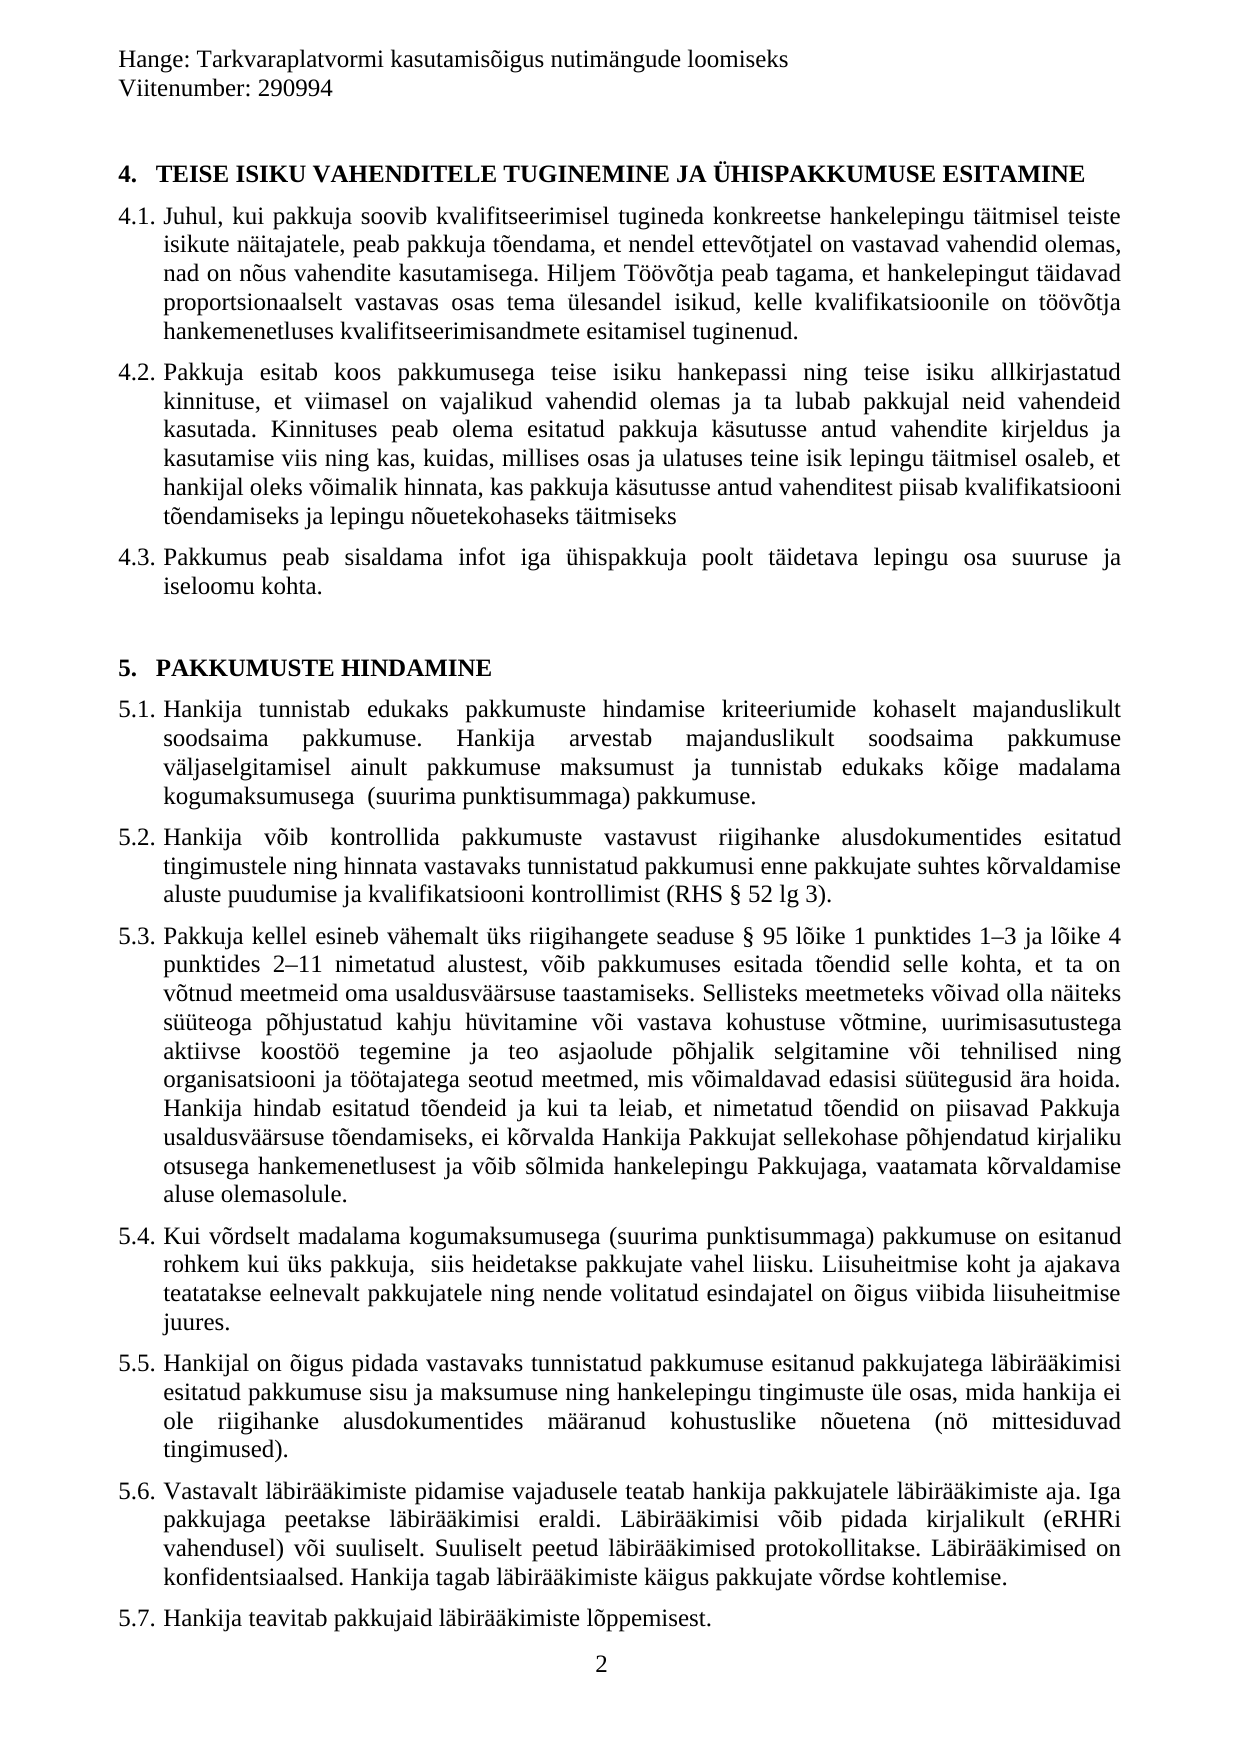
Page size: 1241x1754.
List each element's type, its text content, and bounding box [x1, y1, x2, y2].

text Vastavalt läbirääkimiste pidamise vajadusele teatab hankija pakkujatele läbirääkimiste aja. Iga pakkujaga peetakse läbirääkimisi eraldi. Läbirääkimisi võib pidada kirjalikult (eRHRi vahendusel) või suuliselt. Suuliselt peetud läbirääkimised protokollitakse. Läbirääkimised on konfidentsiaalsed. Hankija tagab läbirääkimiste käigus pakkujate võrdse kohtlemise. [118, 1476, 1122, 1591]
text Pakkumus peab sisaldama infot iga ühispakkuja poolt täidetava lepingu osa suuruse ja iseloomu kohta. [118, 542, 1122, 599]
text Pakkuja kellel esineb vähemalt üks riigihangete seaduse § 95 lõike 1 punktides 1–3 ja lõike 4 punktides 2–11 nimetatud alustest, võib pakkumuses esitada tõendid selle kohta, et ta on võtnud meetmeid oma usaldusväärsuse taastamiseks. Sellisteks meetmeteks võivad olla näiteks süüteoga põhjustatud kahju hüvitamine või vastava kohustuse võtmine, uurimisasutustega aktiivse koostöö tegemine ja teo asjaolude põhjalik selgitamine või tehnilised ning organisatsiooni ja töötajatega seotud meetmed, mis võimaldavad edasisi süütegusid ära hoida. Hankija hindab esitatud tõendeid ja kui ta leiab, et nimetatud tõendid on piisavad Pakkuja usaldusväärsuse tõendamiseks, ei kõrvalda Hankija Pakkujat sellekohase põhjendatud kirjaliku otsusega hankemenetlusest ja võib sõlmida hankelepingu Pakkujaga, vaatamata kõrvaldamise aluse olemasolule. [118, 921, 1122, 1208]
text Hankija teavitab pakkujaid läbirääkimiste lõppemisest. [118, 1603, 1122, 1632]
text Hankijal on õigus pidada vastavaks tunnistatud pakkumuse esitanud pakkujatega läbirääkimisi esitatud pakkumuse sisu ja maksumuse ning hankelepingu tingimuste üle osas, mida hankija ei ole riigihanke alusdokumentides määranud kohustuslike nõuetena (nö mittesiduvad tingimused). [118, 1348, 1122, 1463]
text Hankija võib kontrollida pakkumuste vastavust riigihanke alusdokumentides esitatud tingimustele ning hinnata vastavaks tunnistatud pakkumusi enne pakkujate suhtes kõrvaldamise aluste puudumise ja kvalifikatsiooni kontrollimist (RHS § 52 lg 3). [118, 822, 1122, 908]
list PAKKUMUSTE HINDAMINE [118, 653, 1122, 682]
text Hankija tunnistab edukaks pakkumuste hindamise kriteeriumide kohaselt majanduslikult soodsaima pakkumuse. Hankija arvestab majanduslikult soodsaima pakkumuse väljaselgitamisel ainult pakkumuse maksumust ja tunnistab edukaks kõige madalama kogumaksumusega (suurima punktisummaga) pakkumuse. [118, 694, 1122, 809]
text Kui võrdselt madalama kogumaksumusega (suurima punktisummaga) pakkumuse on esitanud rohkem kui üks pakkuja, siis heidetakse pakkujate vahel liisku. Liisuheitmise koht ja ajakava teatatakse eelnevalt pakkujatele ning nende volitatud esindajatel on õigus viibida liisuheitmise juures. [118, 1221, 1122, 1336]
text Juhul, kui pakkuja soovib kvalifitseerimisel tugineda konkreetse hankelepingu täitmisel teiste isikute näitajatele, peab pakkuja tõendama, et nendel ettevõtjatel on vastavad vahendid olemas, nad on nõus vahendite kasutamisega. Hiljem Töövõtja peab tagama, et hankelepingut täidavad proportsionaalselt vastavas osas tema ülesandel isikud, kelle kvalifikatsioonile on töövõtja hankemenetluses kvalifitseerimisandmete esitamisel tuginenud. [118, 201, 1122, 344]
list TEISE ISIKU VAHENDITELE TUGINEMINE JA ÜHISPAKKUMUSE ESITAMINE [118, 159, 1122, 188]
text Pakkuja esitab koos pakkumusega teise isiku hankepassi ning teise isiku allkirjastatud kinnituse, et viimasel on vajalikud vahendid olemas ja ta lubab pakkujal neid vahendeid kasutada. Kinnituses peab olema esitatud pakkuja käsutusse antud vahendite kirjeldus ja kasutamise viis ning kas, kuidas, millises osas ja ulatuses teine isik lepingu täitmisel osaleb, et hankijal oleks võimalik hinnata, kas pakkuja käsutusse antud vahenditest piisab kvalifikatsiooni tõendamiseks ja lepingu nõuetekohaseks täitmiseks [118, 357, 1122, 529]
